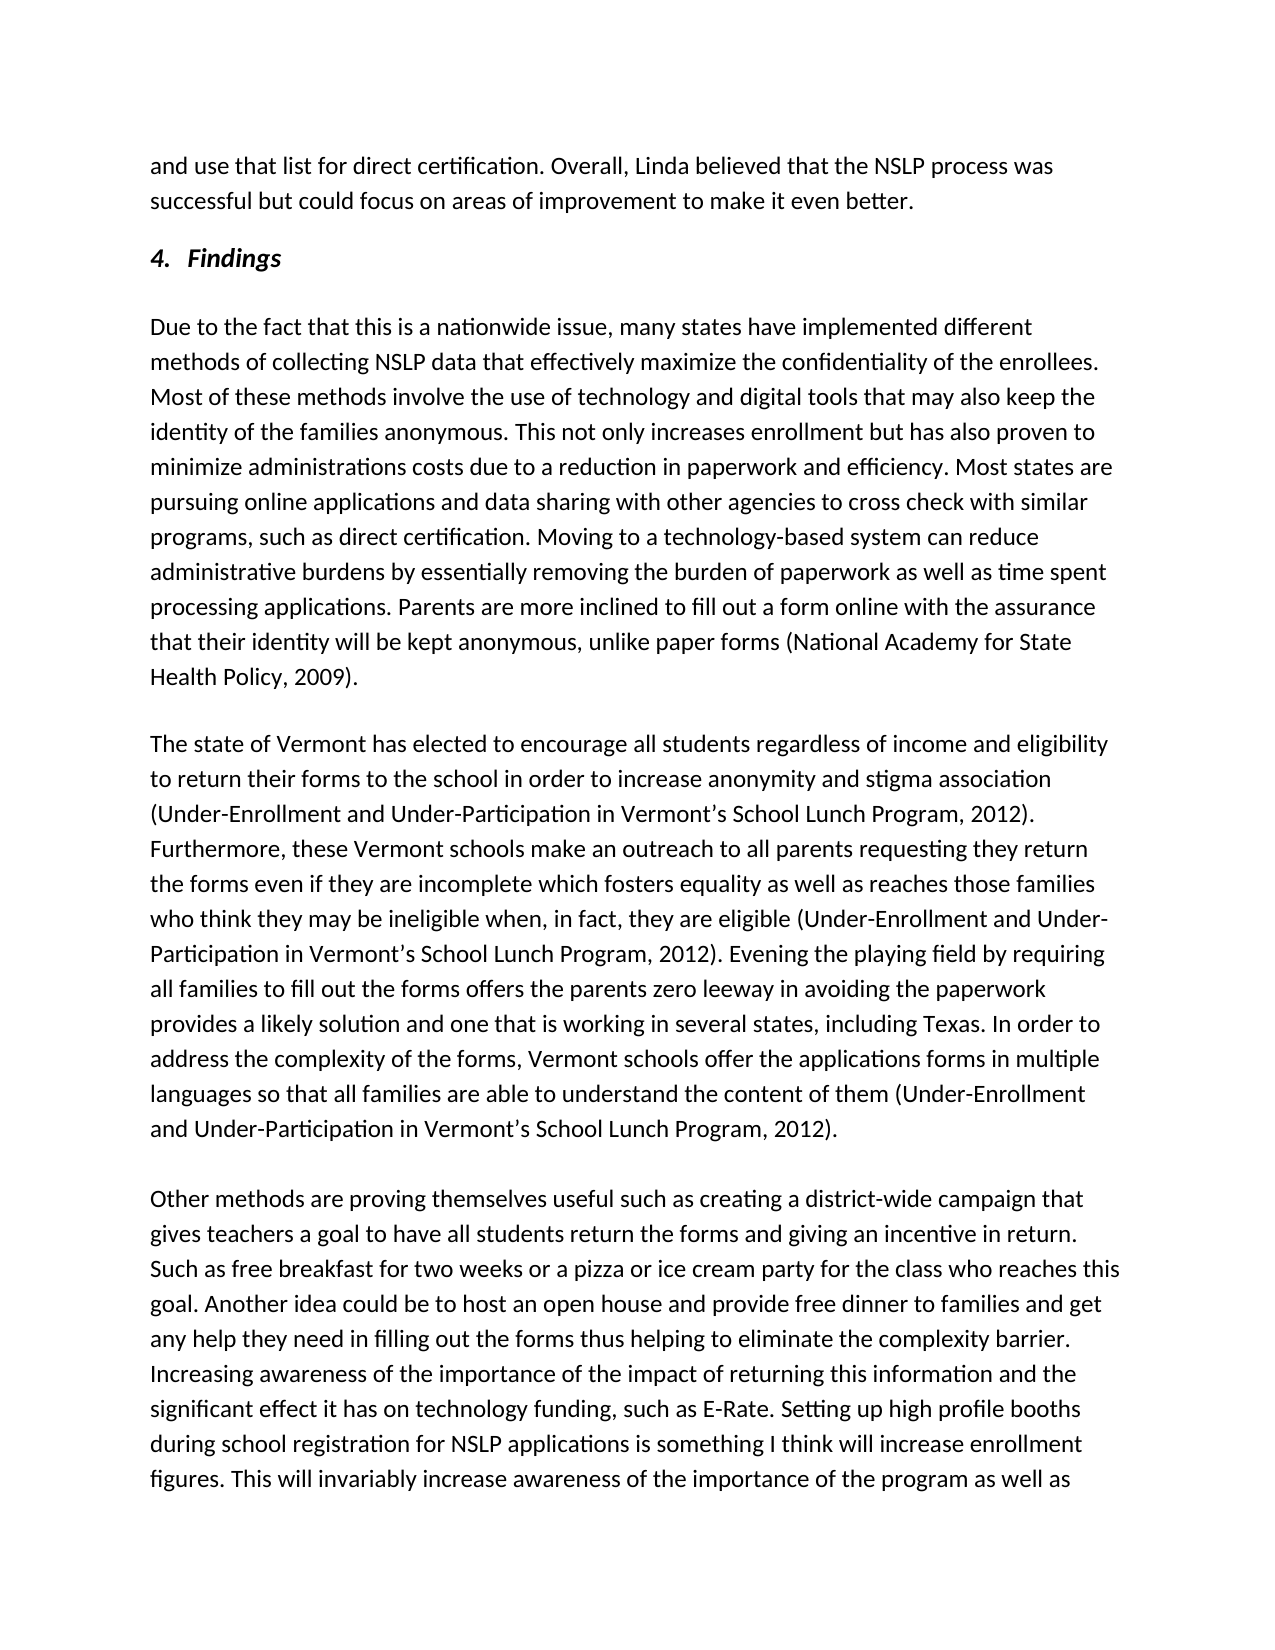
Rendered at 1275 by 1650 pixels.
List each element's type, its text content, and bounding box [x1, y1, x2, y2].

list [150, 1183, 1125, 1494]
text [150, 150, 1125, 216]
list Findings [150, 241, 1125, 274]
list Due to the fact that this is a nationwide issue, many states have implemented different methods of collecting NSLP data that effectively maximize the confidentiality of the enrollees. Most of these methods involve the use of technology and digital tools that may also keep the identity of the families anonymous. This not only increases enrollment but has also proven to minimize administrations costs due to a reduction in paperwork and efficiency. Most states are pursuing online applications and data sharing with other agencies to cross check with similar programs, such as direct certification. Moving to a technology-based system can reduce administrative burdens by essentially removing the burden of paperwork as well as time spent processing applications. Parents are more inclined to fill out a form online with the assurance that their identity will be kept anonymous, unlike paper forms (National Academy for State Health Policy, 2009). [150, 311, 1125, 691]
list The state of Vermont has elected to encourage all students regardless of income and eligibility to return their forms to the school in order to increase anonymity and stigma association (Under-Enrollment and Under-Participation in Vermont’s School Lunch Program, 2012). Furthermore, these Vermont schools make an outreach to all parents requesting they return the forms even if they are incomplete which fosters equality as well as reaches those families who think they may be ineligible when, in fact, they are eligible (Under-Enrollment and Under-Participation in Vermont’s School Lunch Program, 2012). Evening the playing field by requiring all families to fill out the forms offers the parents zero leeway in avoiding the paperwork provides a likely solution and one that is working in several states, including Texas. In order to address the complexity of the forms, Vermont schools offer the applications forms in multiple languages so that all families are able to understand the content of them (Under-Enrollment and Under-Participation in Vermont’s School Lunch Program, 2012). [150, 728, 1125, 1144]
